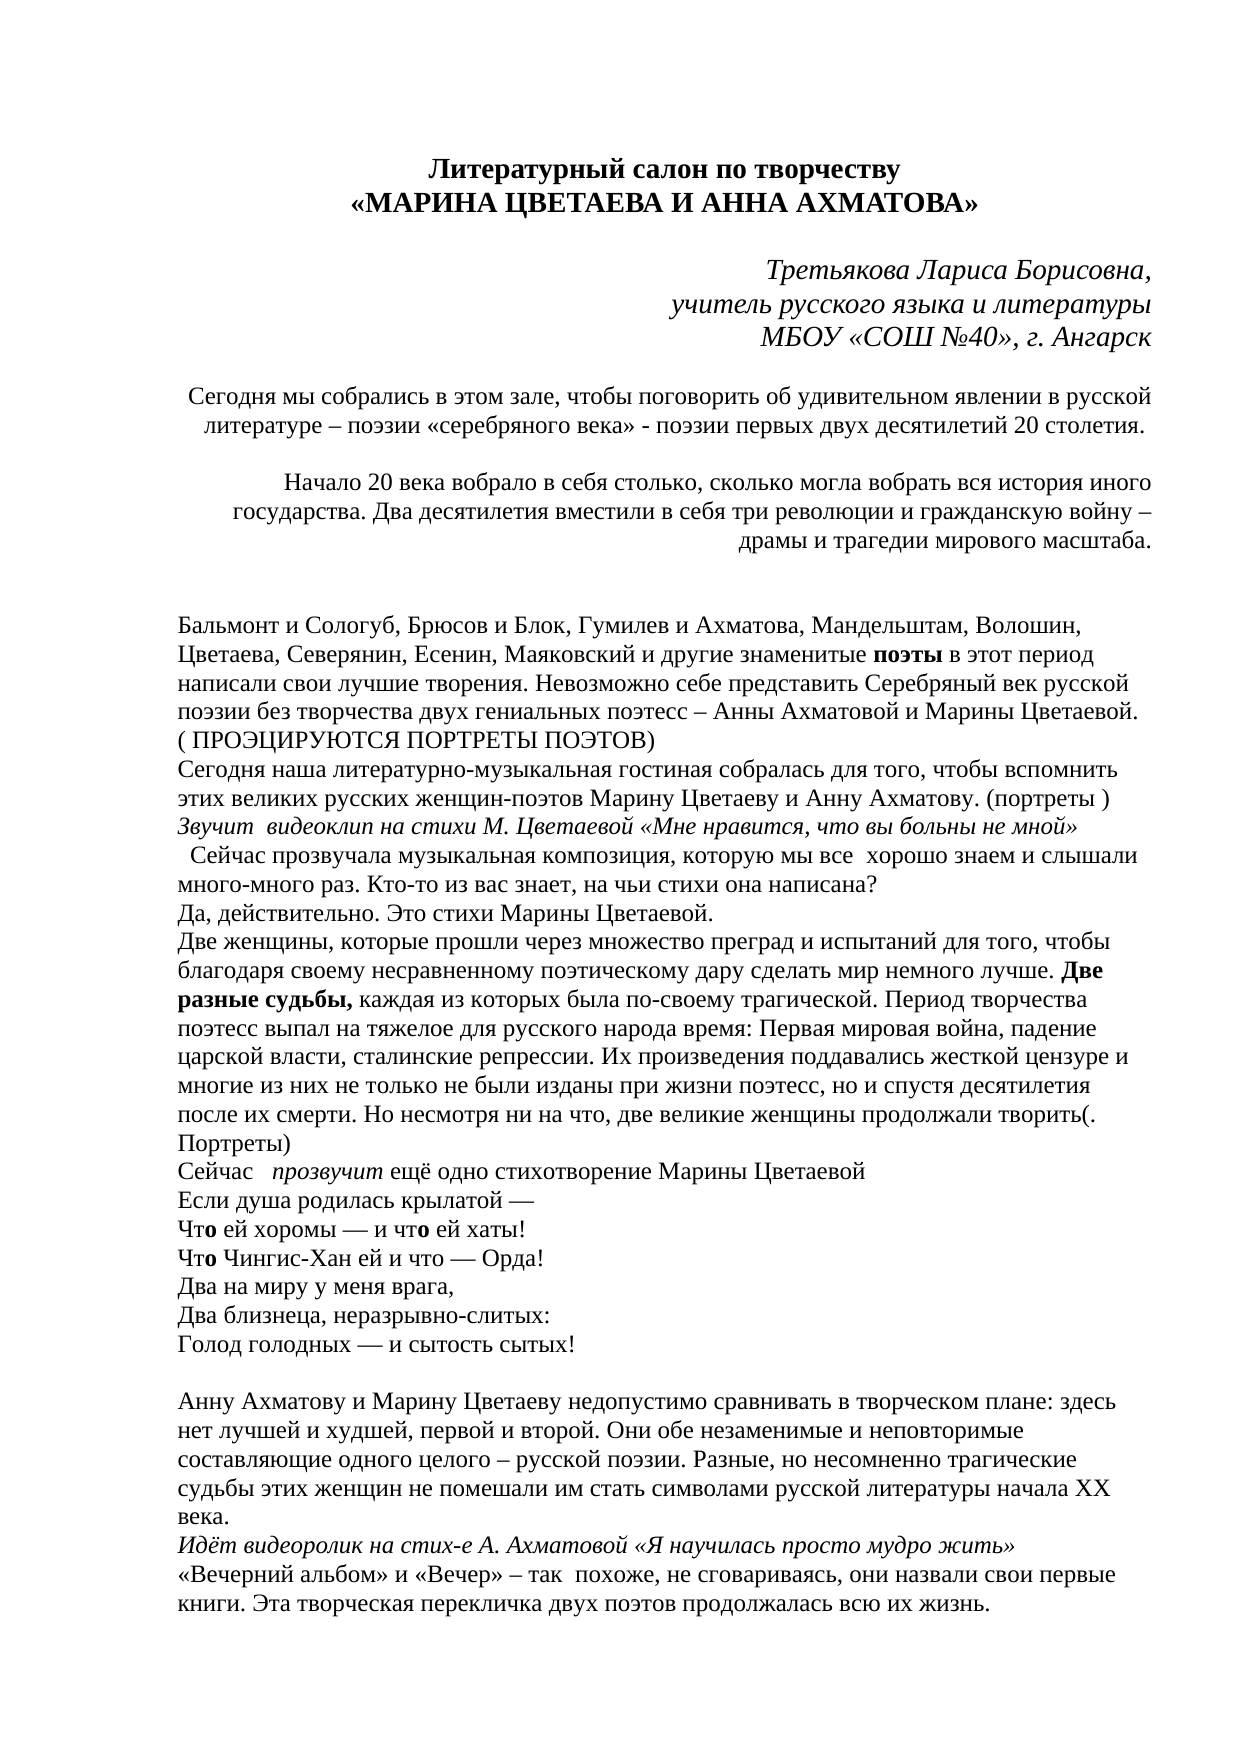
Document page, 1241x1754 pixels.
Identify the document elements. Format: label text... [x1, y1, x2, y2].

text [177, 1559, 1152, 1616]
text Что ей хоромы — и что ей хаты! [177, 1214, 1152, 1243]
text Сегодня мы собрались в этом зале, чтобы поговорить об удивительном явлении в русской литературе – поэзии «серебряного века» - поэзии первых двух десятилетий 20 столетия. Начало 20 века вобрало в себя столько, сколько могла вобрать вся история иного государства. Два десятилетия вместили в себя три революции и гражданскую войну – драмы и трагедии мирового масштаба. [177, 381, 1152, 610]
text Две женщины, которые прошли через множество преград и испытаний для того, чтобы благодаря своему несравненному поэтическому дару сделать мир немного лучше. Две разные судьбы, каждая из которых была по-своему трагической. Период творчества поэтесс выпал на тяжелое для русского народа время: Первая мировая война, падение царской власти, сталинские репрессии. Их произведения поддавались жесткой цензуре и многие из них не только не были изданы при жизни поэтесс, но и спустя десятилетия после их смерти. Но несмотря ни на что, две великие женщины продолжали творить(. Портреты) [177, 926, 1152, 1156]
text Если душа родилась крылатой — [177, 1185, 1152, 1214]
subtitle МБОУ «СОШ №40», г. Ангарск [177, 319, 1152, 353]
subtitle «МАРИНА ЦВЕТАЕВА И АННА АХМАТОВА» [177, 185, 1152, 219]
text Сейчас прозвучала музыкальная композиция, которую мы все хорошо знаем и слышали много-много раз. Кто-то из вас знает, на чьи стихи она написана? [177, 840, 1152, 898]
text Два близнеца, неразрывно-слитых: [177, 1300, 1152, 1329]
text Сейчас прозвучит ещё одно стихотворение Марины Цветаевой [177, 1156, 1152, 1185]
subtitle учитель русского языка и литературы [177, 286, 1152, 319]
text Сегодня наша литературно-музыкальная гостиная собралась для того, чтобы вспомнить этих великих русских женщин-поэтов Марину Цветаеву и Анну Ахматову. (портреты ) [177, 754, 1152, 811]
text Идёт видеоролик на стих-е А. Ахматовой «Я научилась просто мудро жить» [177, 1530, 1152, 1559]
text Два на миру у меня врага, [177, 1271, 1152, 1300]
text Да, действительно. Это стихи Марины Цветаевой. [177, 898, 1152, 926]
subtitle Литературный салон по творчеству [177, 152, 1152, 185]
text Анну Ахматову и Марину Цветаеву недопустимо сравнивать в творческом плане: здесь нет лучшей и худшей, первой и второй. Они обе незаменимые и неповторимые составляющие одного целого – русской поэзии. Разные, но несомненно трагические судьбы этих женщин не помешали им стать символами русской литературы начала XX века. [177, 1386, 1152, 1530]
subtitle Третьякова Лариса Борисовна, [177, 252, 1152, 286]
text Что Чингис-Хан ей и что — Орда! [177, 1243, 1152, 1271]
text Бальмонт и Сологуб, Брюсов и Блок, Гумилев и Ахматова, Мандельштам, Волошин, Цветаева, Северянин, Есенин, Маяковский и другие знаменитые поэты в этот период написали свои лучшие творения. Невозможно себе представить Серебряный век русской поэзии без творчества двух гениальных поэтесс – Анны Ахматовой и Марины Цветаевой. ( ПРОЭЦИРУЮТСЯ ПОРТРЕТЫ ПОЭТОВ) [177, 610, 1152, 754]
text Голод голодных — и сытость сытых! [177, 1329, 1152, 1358]
text Звучит видеоклип на стихи М. Цветаевой «Мне нравится, что вы больны не мной» [177, 811, 1152, 840]
